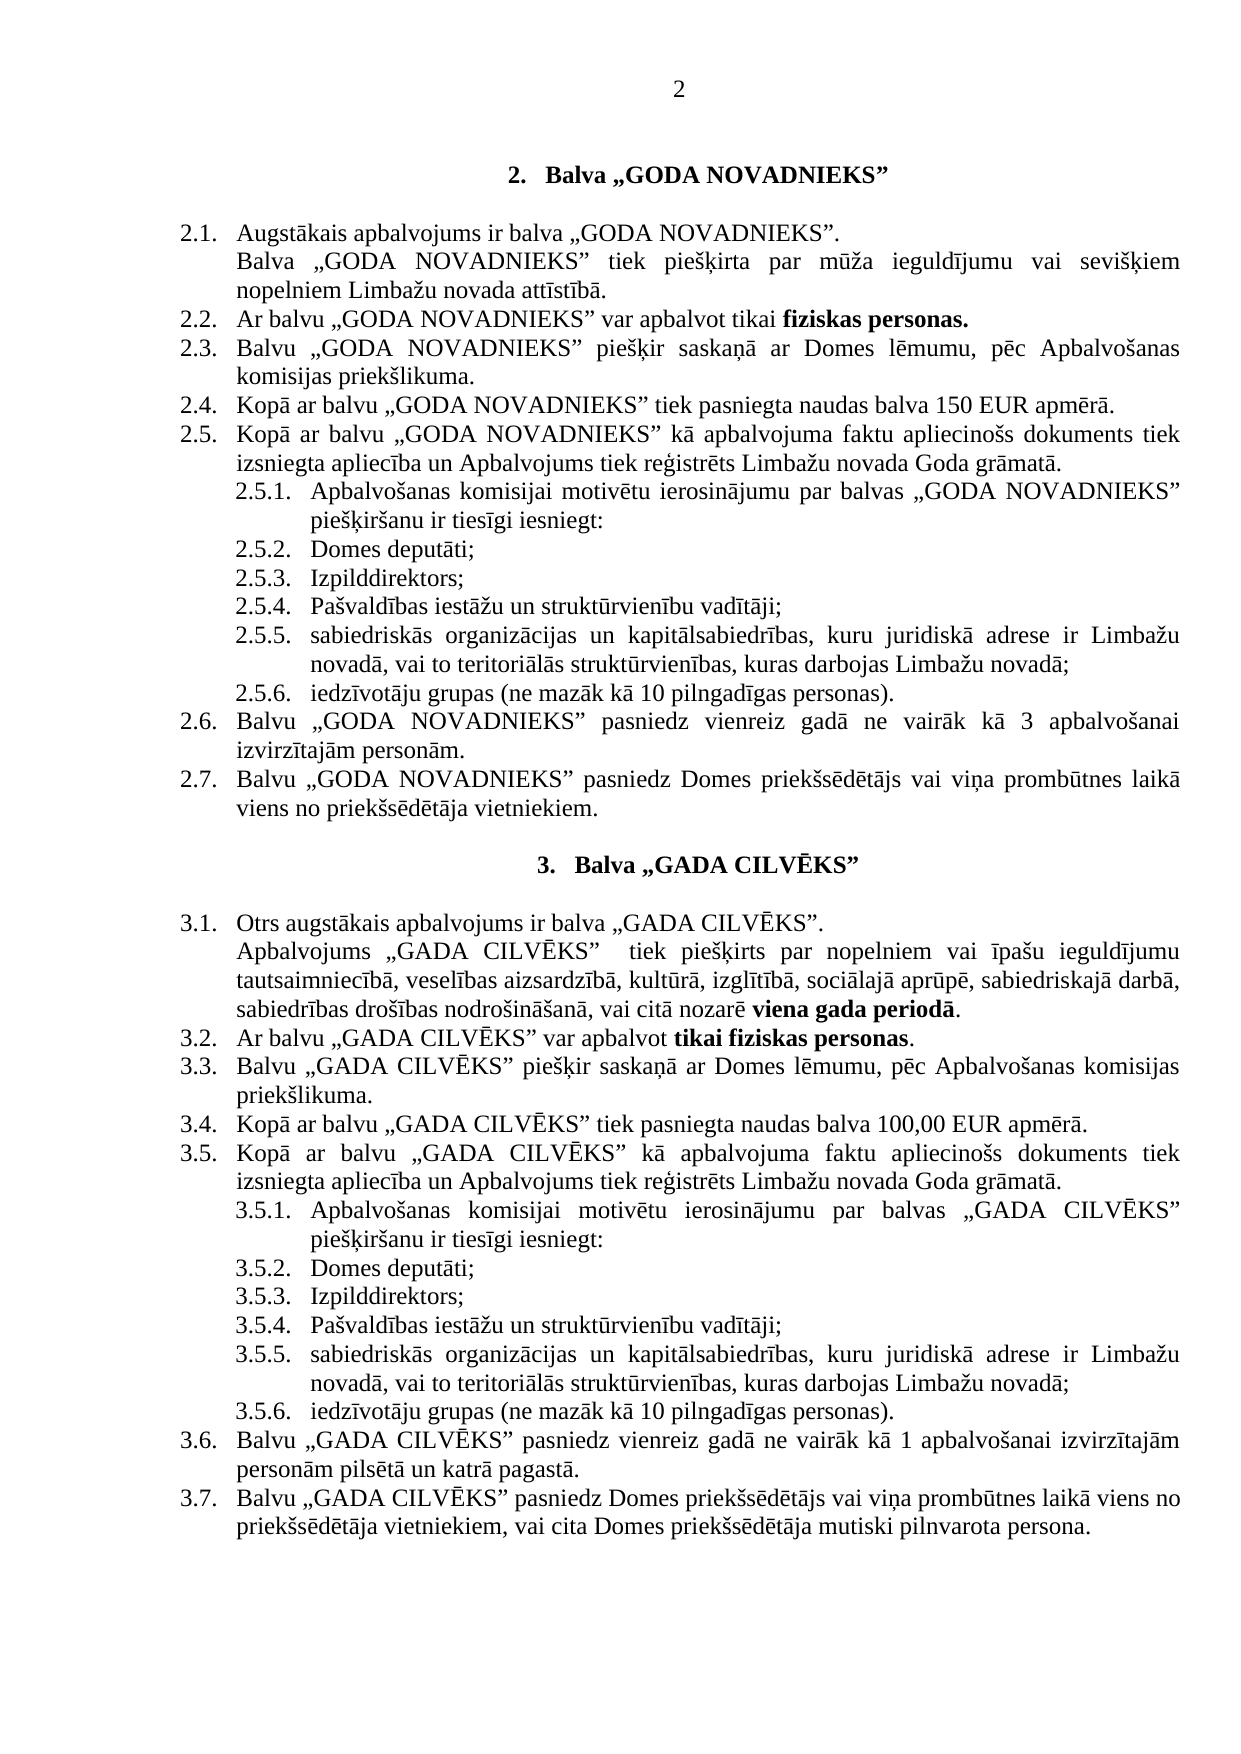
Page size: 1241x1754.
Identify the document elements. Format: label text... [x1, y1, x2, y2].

list Balvu „GADA CILVĒKS” piešķir saskaņā ar Domes lēmumu, pēc Apbalvošanas komisijas priekšlikuma. [180, 1051, 1181, 1109]
list Balvu „GODA NOVADNIEKS” pasniedz vienreiz gadā ne vairāk kā 3 apbalvošanai izvirzītajām personām. [180, 706, 1181, 764]
list Kopā ar balvu „GODA NOVADNIEKS” kā apbalvojuma faktu apliecinošs dokuments tiek izsniegta apliecība un Apbalvojums tiek reģistrēts Limbažu novada Goda grāmatā. [180, 419, 1181, 476]
list Kopā ar balvu „GADA CILVĒKS” kā apbalvojuma faktu apliecinošs dokuments tiek izsniegta apliecība un Apbalvojums tiek reģistrēts Limbažu novada Goda grāmatā. [180, 1138, 1181, 1195]
list Balva „GADA CILVĒKS” [215, 850, 1181, 879]
list Balvu „GODA NOVADNIEKS” piešķir saskaņā ar Domes lēmumu, pēc Apbalvošanas komisijas priekšlikuma. [180, 333, 1181, 390]
list Ar balvu „GODA NOVADNIEKS” var apbalvot tikai fiziskas personas. [180, 304, 1181, 333]
list Ar balvu „GADA CILVĒKS” var apbalvot tikai fiziskas personas. [180, 1023, 1181, 1051]
list sabiedriskās organizācijas un kapitālsabiedrības, kuru juridiskā adrese ir Limbažu novadā, vai to teritoriālās struktūrvienības, kuras darbojas Limbažu novadā; [235, 1339, 1181, 1396]
list Balvu „GADA CILVĒKS” pasniedz vienreiz gadā ne vairāk kā 1 apbalvošanai izvirzītajām personām pilsētā un katrā pagastā. [180, 1425, 1181, 1483]
list Balvu „GADA CILVĒKS” pasniedz Domes priekšsēdētājs vai viņa prombūtnes laikā viens no priekšsēdētāja vietniekiem, vai cita Domes priekšsēdētāja mutiski pilnvarota persona. [180, 1483, 1181, 1540]
list Otrs augstākais apbalvojums ir balva „GADA CILVĒKS”. [180, 908, 1181, 936]
text Balva „GODA NOVADNIEKS” tiek piešķirta par mūža ieguldījumu vai sevišķiem nopelniem Limbažu novada attīstībā. [236, 246, 1181, 304]
list sabiedriskās organizācijas un kapitālsabiedrības, kuru juridiskā adrese ir Limbažu novadā, vai to teritoriālās struktūrvienības, kuras darbojas Limbažu novadā; [235, 620, 1181, 678]
list Domes deputāti; [235, 534, 1181, 563]
list iedzīvotāju grupas (ne mazāk kā 10 pilngadīgas personas). [235, 1396, 1181, 1425]
list iedzīvotāju grupas (ne mazāk kā 10 pilngadīgas personas). [235, 678, 1181, 706]
list Apbalvošanas komisijai motivētu ierosinājumu par balvas „GADA CILVĒKS” piešķiršanu ir tiesīgi iesniegt: [235, 1195, 1181, 1253]
list Apbalvošanas komisijai motivētu ierosinājumu par balvas „GODA NOVADNIEKS” piešķiršanu ir tiesīgi iesniegt: [235, 476, 1181, 534]
list Izpilddirektors; [235, 1281, 1181, 1310]
list Augstākais apbalvojums ir balva „GODA NOVADNIEKS”. [180, 218, 1181, 246]
text Apbalvojums „GADA CILVĒKS” tiek piešķirts par nopelniem vai īpašu ieguldījumu tautsaimniecībā, veselības aizsardzībā, kultūrā, izglītībā, sociālajā aprūpē, sabiedriskajā darbā, sabiedrības drošības nodrošināšanā, vai citā nozarē viena gada periodā. [236, 936, 1181, 1023]
list Pašvaldības iestāžu un struktūrvienību vadītāji; [235, 591, 1181, 620]
list Balvu „GODA NOVADNIEKS” pasniedz Domes priekšsēdētājs vai viņa prombūtnes laikā viens no priekšsēdētāja vietniekiem. [180, 764, 1181, 821]
list Balva „GODA NOVADNIEKS” [215, 160, 1181, 189]
list Domes deputāti; [235, 1253, 1181, 1281]
list Pašvaldības iestāžu un struktūrvienību vadītāji; [235, 1310, 1181, 1339]
list Kopā ar balvu „GADA CILVĒKS” tiek pasniegta naudas balva 100,00 EUR apmērā. [180, 1109, 1181, 1138]
list Izpilddirektors; [235, 563, 1181, 591]
list Kopā ar balvu „GODA NOVADNIEKS” tiek pasniegta naudas balva 150 EUR apmērā. [180, 390, 1181, 419]
